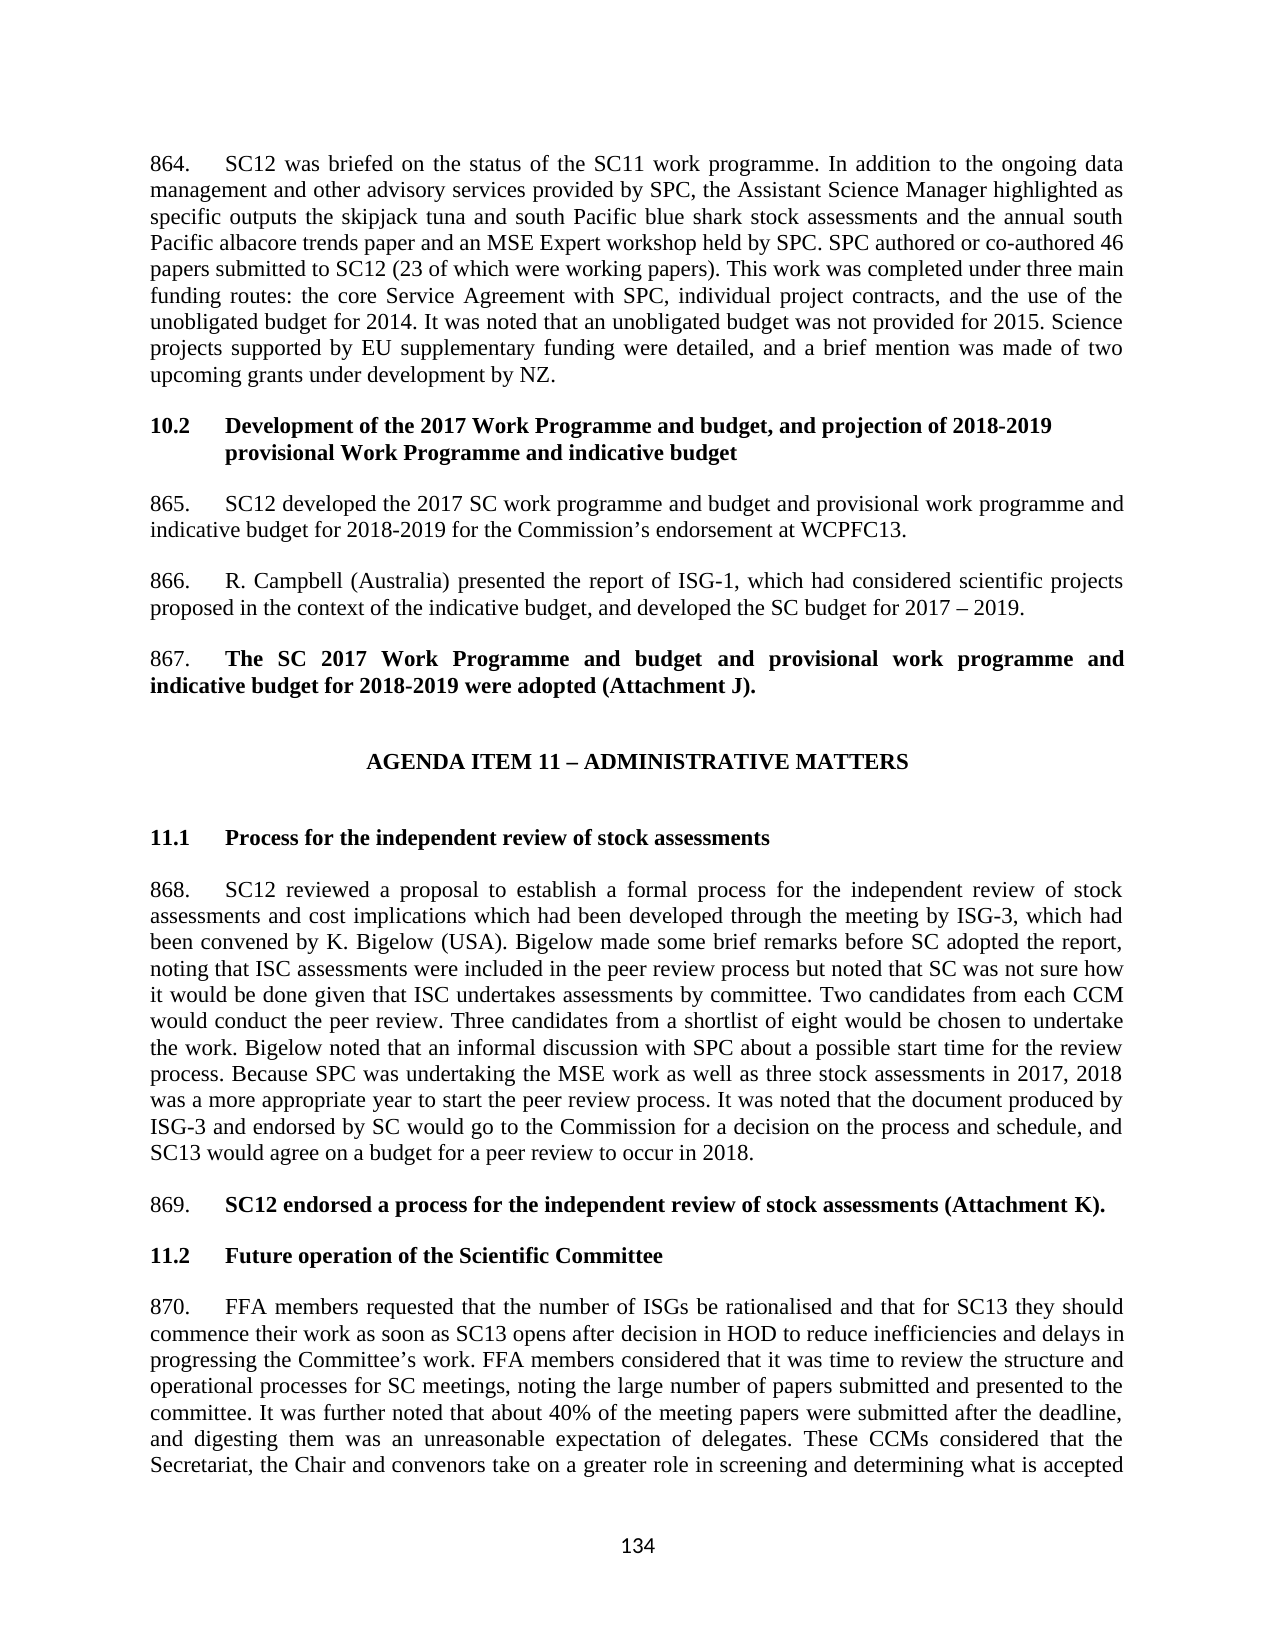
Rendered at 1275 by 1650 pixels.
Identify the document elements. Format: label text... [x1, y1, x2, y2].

text SC12 reviewed a proposal to establish a formal process for the independent review of stock assessments and cost implications which had been developed through the meeting by ISG-3, which had been convened by K. Bigelow (USA). Bigelow made some brief remarks before SC adopted the report, noting that ISC assessments were included in the peer review process but noted that SC was not sure how it would be done given that ISC undertakes assessments by committee. Two candidates from each CCM would conduct the peer review. Three candidates from a shortlist of eight would be chosen to undertake the work. Bigelow noted that an informal discussion with SPC about a possible start time for the review process. Because SPC was undertaking the MSE work as well as three stock assessments in 2017, 2018 was a more appropriate year to start the peer review process. It was noted that the document produced by ISG-3 and endorsed by SC would go to the Commission for a decision on the process and schedule, and SC13 would agree on a budget for a peer review to occur in 2018. [150, 876, 1125, 1166]
text R. Campbell (Australia) presented the report of ISG-1, which had considered scientific projects proposed in the context of the indicative budget, and developed the SC budget for 2017 – 2019. [150, 568, 1125, 620]
subtitle 10.2 Development of the 2017 Work Programme and budget, and projection of 2018-2019 provisional Work Programme and indicative budget [150, 412, 1125, 465]
text The SC 2017 Work Programme and budget and provisional work programme and indicative budget for 2018-2019 were adopted (Attachment J). [150, 645, 1125, 698]
subtitle 11.2 Future operation of the Scientific Committee [150, 1242, 1125, 1268]
subtitle AGENDA ITEM 11 – ADMINISTRATIVE MATTERS [150, 748, 1125, 774]
text SC12 was briefed on the status of the SC11 work programme. In addition to the ongoing data management and other advisory services provided by SPC, the Assistant Science Manager highlighted as specific outputs the skipjack tuna and south Pacific blue shark stock assessments and the annual south Pacific albacore trends paper and an MSE Expert workshop held by SPC. SPC authored or co-authored 46 papers submitted to SC12 (23 of which were working papers). This work was completed under three main funding routes: the core Service Agreement with SPC, individual project contracts, and the use of the unobligated budget for 2014. It was noted that an unobligated budget was not provided for 2015. Science projects supported by EU supplementary funding were detailed, and a brief mention was made of two upcoming grants under development by NZ. [150, 150, 1125, 387]
subtitle 11.1 Process for the independent review of stock assessments [150, 824, 1125, 851]
text SC12 endorsed a process for the independent review of stock assessments (Attachment K). [150, 1191, 1125, 1217]
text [150, 1293, 1125, 1478]
text SC12 developed the 2017 SC work programme and budget and provisional work programme and indicative budget for 2018-2019 for the Commission’s endorsement at WCPFC13. [150, 490, 1125, 543]
